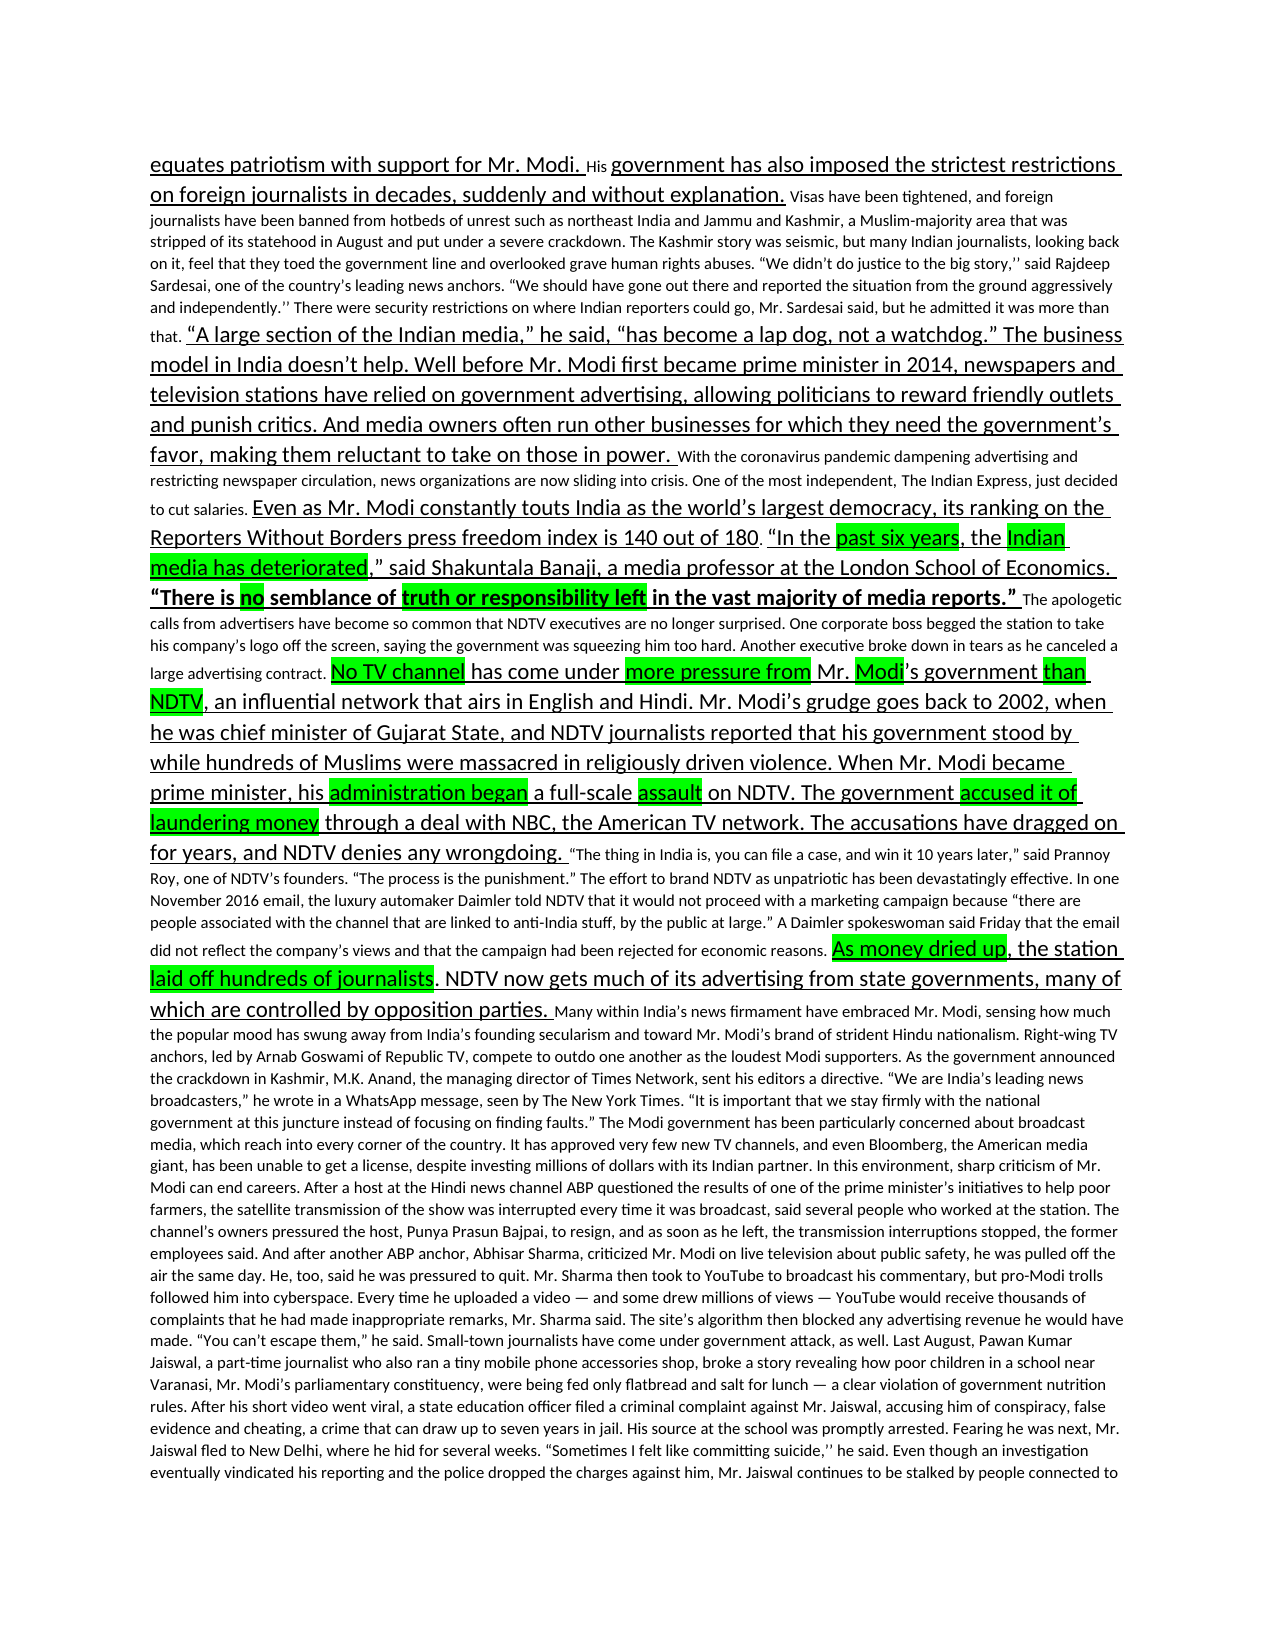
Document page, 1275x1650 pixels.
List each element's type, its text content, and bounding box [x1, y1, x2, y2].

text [150, 150, 1125, 832]
